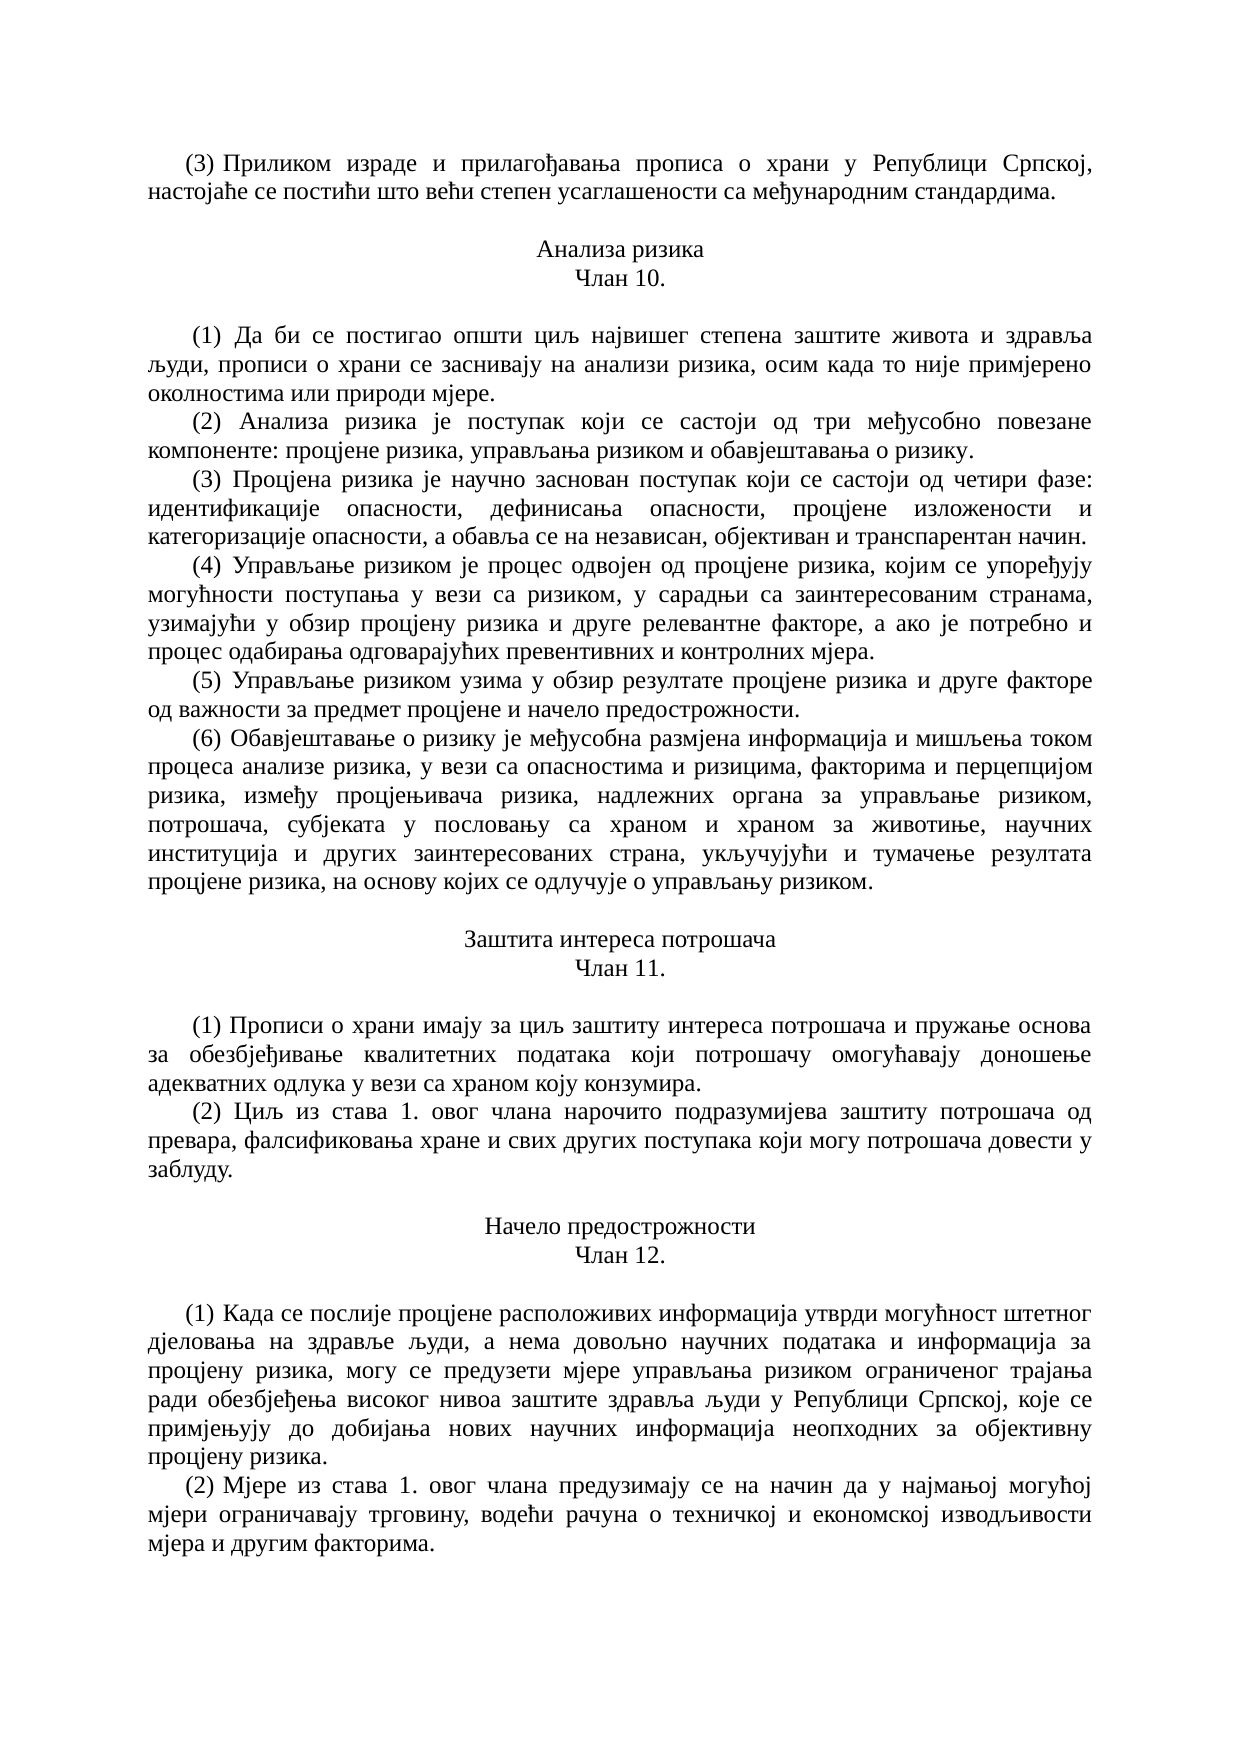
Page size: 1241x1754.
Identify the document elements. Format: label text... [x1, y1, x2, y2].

text (1) Прописи о храни имају за циљ заштиту интереса потрошача и пружање основа за обезбјеђивање квалитетних података који потрошачу омогућавају доношење адекватних одлука у вези са храном коју конзумира. [148, 1010, 1093, 1096]
list Управљање ризиком узима у обзир резултате процјене ризика и друге факторе од важности за предмет процјене и начело предострожности. [148, 665, 1093, 723]
text Заштита интереса потрошача [148, 924, 1093, 953]
list Анализа ризика је поступак који се састоји од три међусобно повезане компоненте: процјене ризика, управљања ризиком и обавјештавања о ризику. [148, 406, 1093, 464]
list Да би се постигао општи циљ највишег степена заштите живота и здравља људи, прописи о храни се заснивају на анализи ризика, осим када то није примјерено околностима или природи мјере. [148, 320, 1093, 406]
text Анализа ризика [148, 234, 1093, 263]
text Члан 11. [148, 953, 1093, 981]
text Члан 10. [148, 263, 1093, 291]
text (2) Циљ из става 1. овог члана нарочито подразумијева заштиту потрошача од превара, фалсификовања хране и свих других поступака који могу потрошача довести у заблуду. [148, 1096, 1093, 1183]
list Када се послије процјене расположивих информација утврди могућност штетног дјеловања на здравље људи, а нема довољно научних података и информација за процјену ризика, могу се предузети мјере управљања ризиком ограниченог трајања ради обезбјеђења високог нивоа заштите здравља људи у Републици Српској, које се примјењују до добијања нових научних информација неопходних за објективну процјену ризика. [148, 1298, 1093, 1470]
list Управљање ризиком је процес одвојен од процјене ризика, којим се упоређују могућности поступања у вези са ризиком, у сарадњи са заинтересованим странама, узимајући у обзир процјену ризика и друге релевантне факторе, а ако је потребно и процес одабирања одговарајућих превентивних и контролних мјера. [148, 550, 1093, 665]
list Обавјештавање о ризику је међусобна размјена информација и мишљења током процеса анализе ризика, у вези са опасностима и ризицима, факторима и перцепцијом ризика, између процјењивача ризика, надлежних органа за управљање ризиком, потрошача, субјеката у пословању са храном и храном за животиње, научних институција и других заинтересованих страна, укључујући и тумачење резултата процјене ризика, на основу којих се одлучује о управљању ризиком. [148, 723, 1093, 895]
list Приликом израде и прилагођавања прописа о храни у Републици Српској, настојаће се постићи што већи степен усаглашености са међународним стандардима. [148, 148, 1093, 205]
list Процјена ризика је научно заснован поступак који се састоји од четири фазе: идентификације опасности, дефинисања опасности, процјене изложености и категоризације опасности, а обавља се на независан, објективан и транспарентан начин. [148, 464, 1093, 550]
text Члан 12. [148, 1240, 1093, 1269]
text Начело предострожности [148, 1211, 1093, 1240]
list Мјере из става 1. овог члана предузимају се на начин да у најмањој могућој мјери ограничавају трговину, водећи рачуна о техничкој и економској изводљивости мјера и другим факторима. [148, 1470, 1093, 1556]
